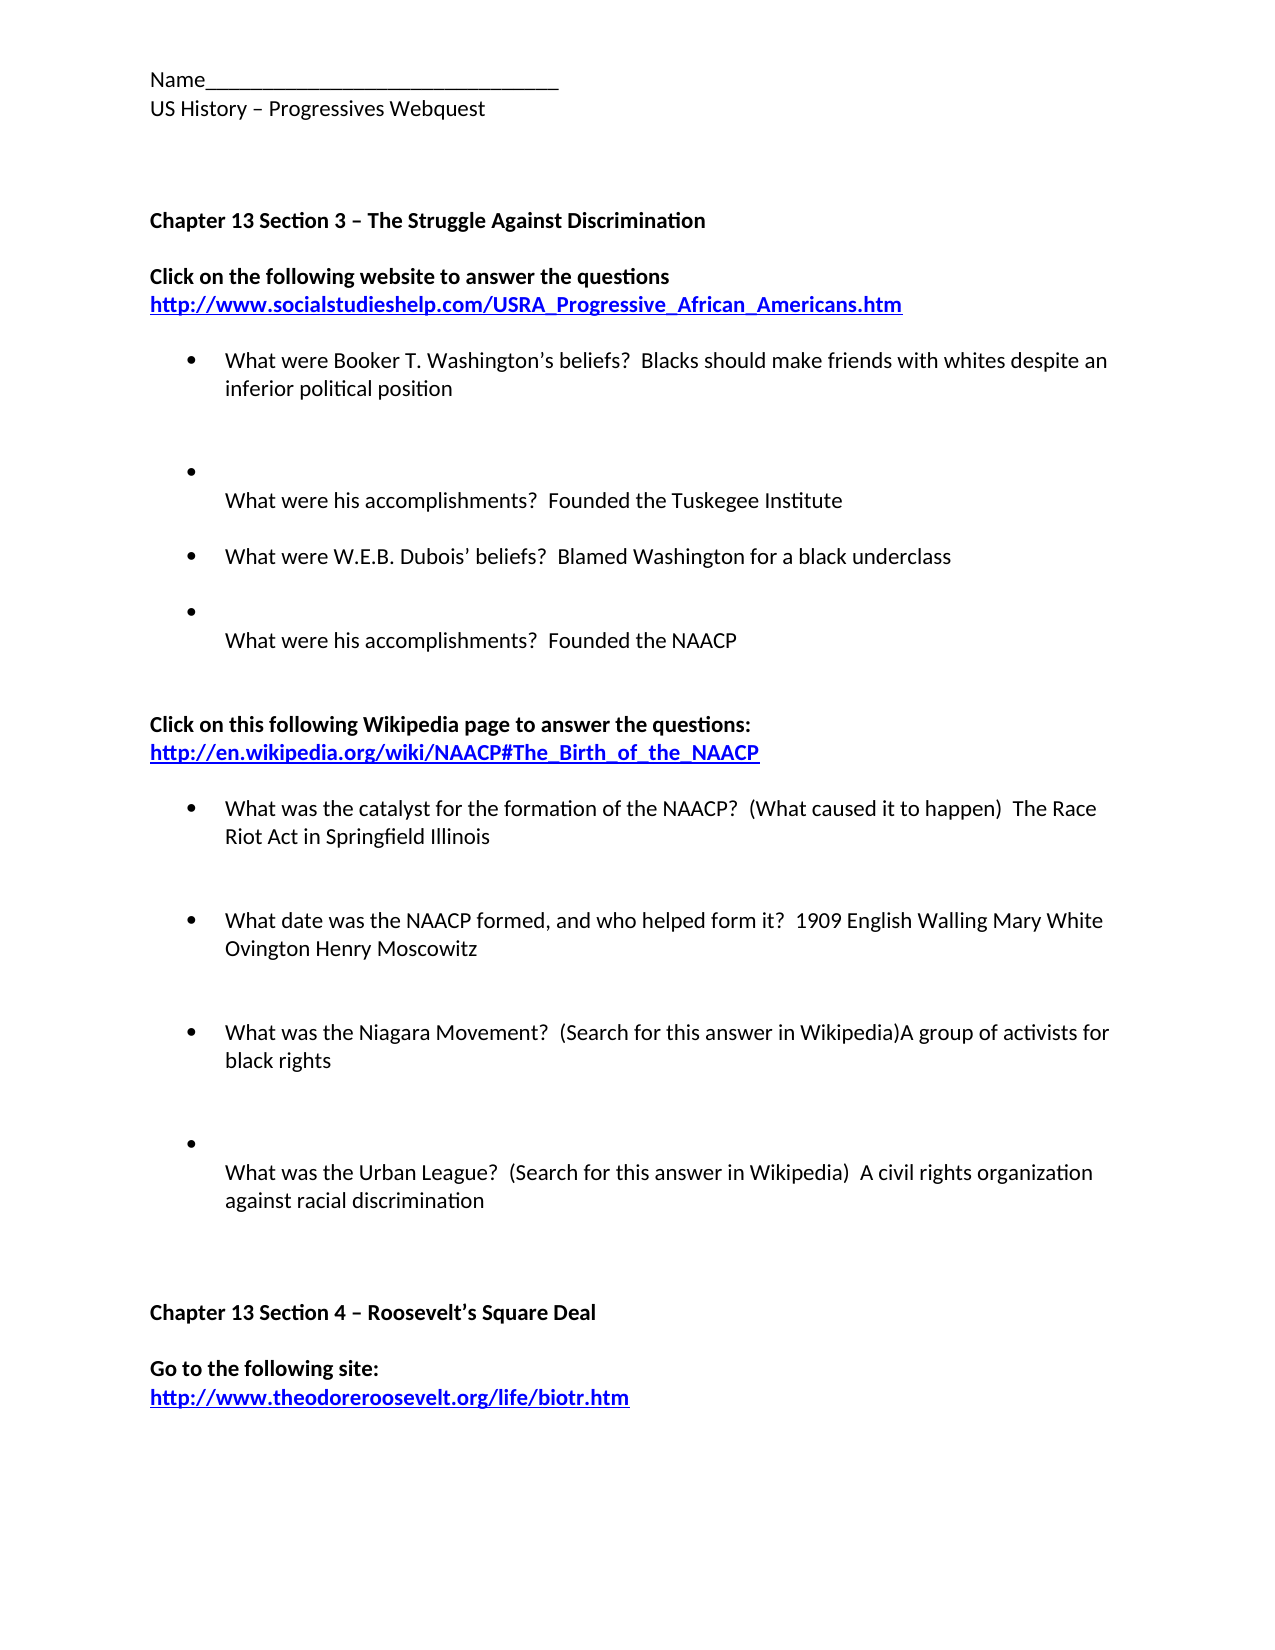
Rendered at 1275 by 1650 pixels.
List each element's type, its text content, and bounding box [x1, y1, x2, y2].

list What were his accomplishments? Founded the Tuskegee Institute [187, 458, 1125, 514]
text Name_______________________________ [150, 66, 1125, 94]
text Click on the following website to answer the questions [150, 262, 1125, 290]
text Go to the following site: [150, 1354, 1125, 1383]
list What was the Urban League? (Search for this answer in Wikipedia) A civil rights organization against racial discrimination [187, 1130, 1125, 1214]
list What was the Niagara Movement? (Search for this answer in Wikipedia)A group of activists for black rights [187, 1018, 1125, 1074]
text http://www.theodoreroosevelt.org/life/biotr.htm [150, 1383, 1125, 1411]
list What were W.E.B. Dubois’ beliefs? Blamed Washington for a black underclass [187, 542, 1125, 570]
text Chapter 13 Section 3 – The Struggle Against Discrimination [150, 206, 1125, 234]
text Click on this following Wikipedia page to answer the questions: [150, 710, 1125, 738]
list What were his accomplishments? Founded the NAACP [187, 598, 1125, 654]
list What were Booker T. Washington’s beliefs? Blacks should make friends with whites despite an inferior political position [187, 346, 1125, 402]
list What was the catalyst for the formation of the NAACP? (What caused it to happen) The Race Riot Act in Springfield Illinois [187, 794, 1125, 850]
text http://www.socialstudieshelp.com/USRA_Progressive_African_Americans.htm [150, 290, 1125, 318]
list What date was the NAACP formed, and who helped form it? 1909 English Walling Mary White Ovington Henry Moscowitz [187, 906, 1125, 962]
text http://en.wikipedia.org/wiki/NAACP#The_Birth_of_the_NAACP [150, 738, 1125, 766]
text Chapter 13 Section 4 – Roosevelt’s Square Deal [150, 1298, 1125, 1327]
text US History – Progressives Webquest [150, 94, 1125, 122]
